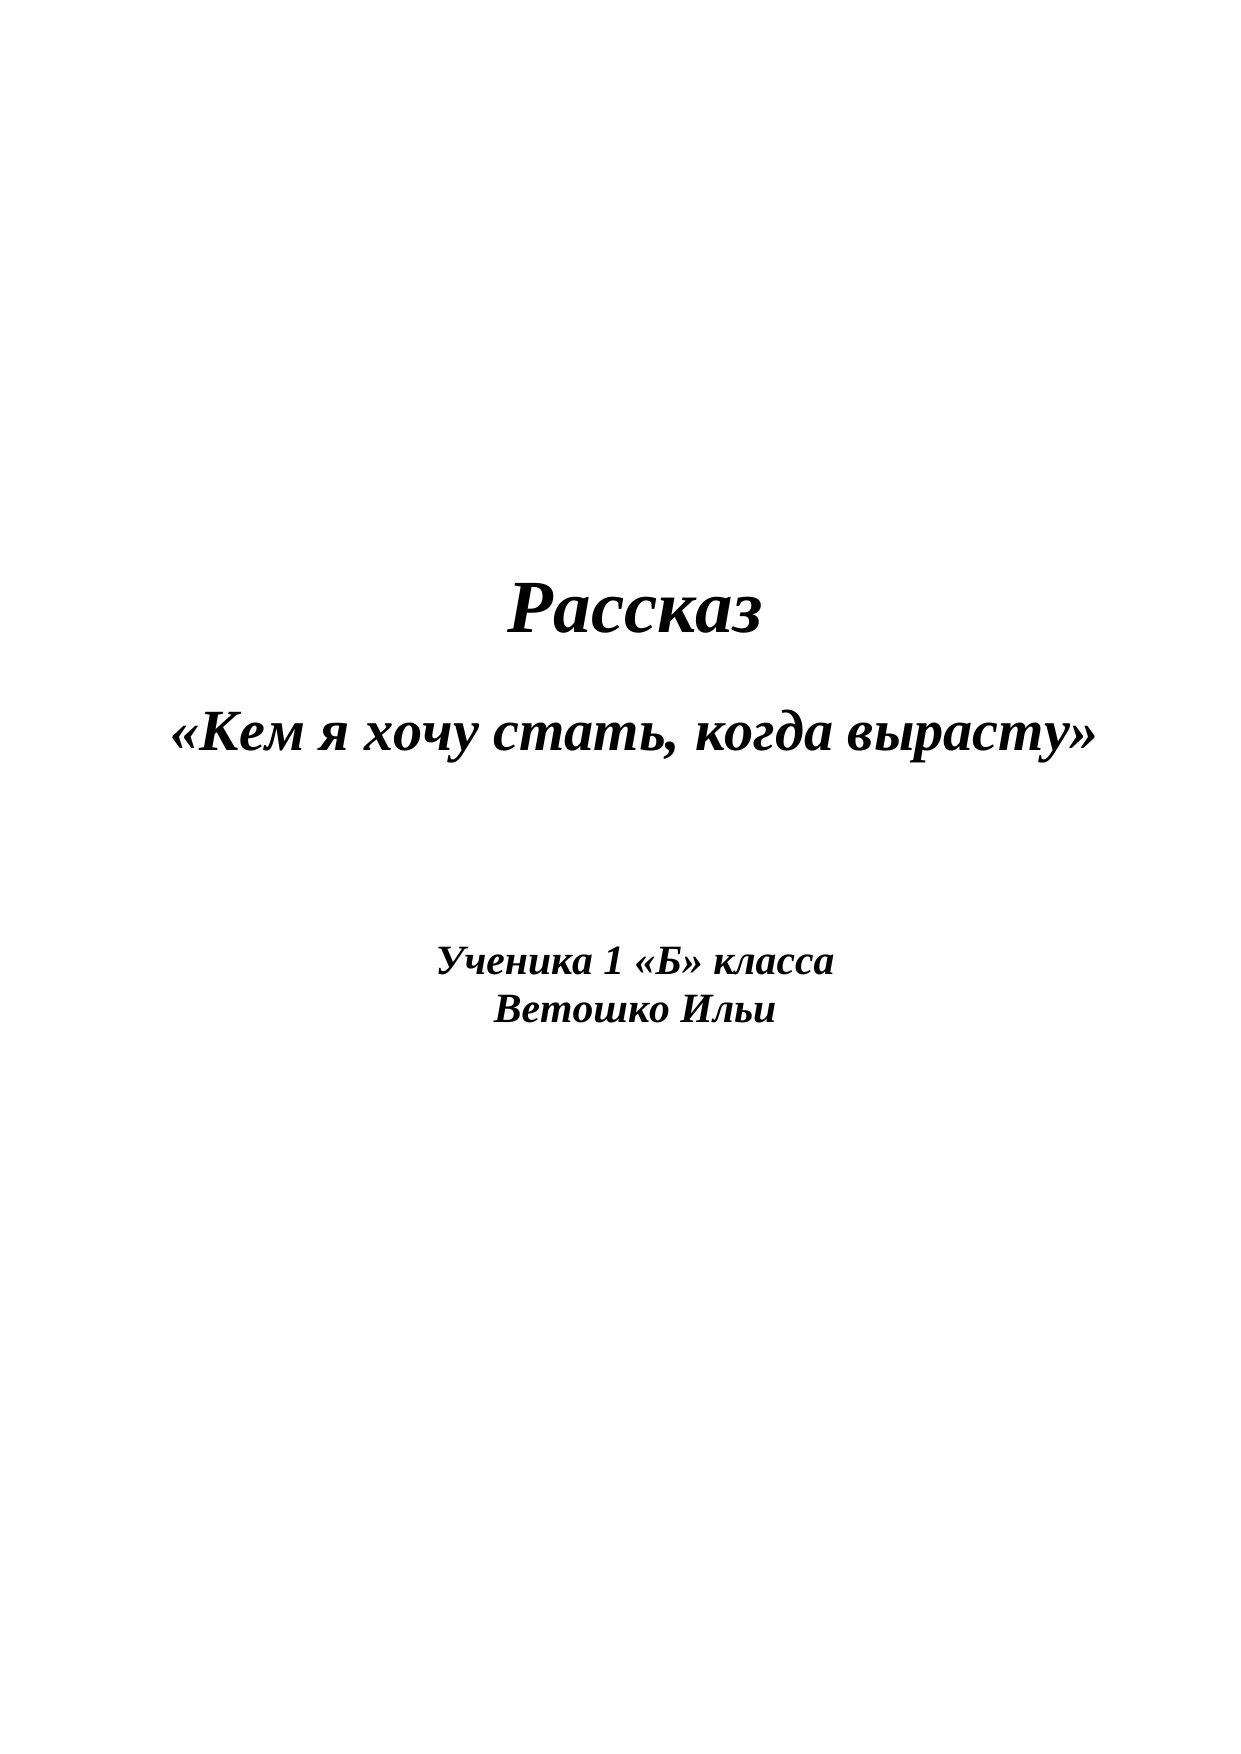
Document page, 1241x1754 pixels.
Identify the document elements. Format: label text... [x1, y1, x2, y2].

text «Кем я хочу стать, когда вырасту» [118, 696, 1152, 763]
text Рассказ [118, 562, 1152, 648]
text Ветошко Ильи [118, 983, 1152, 1031]
text Ученика 1 «Б» класса [118, 936, 1152, 983]
